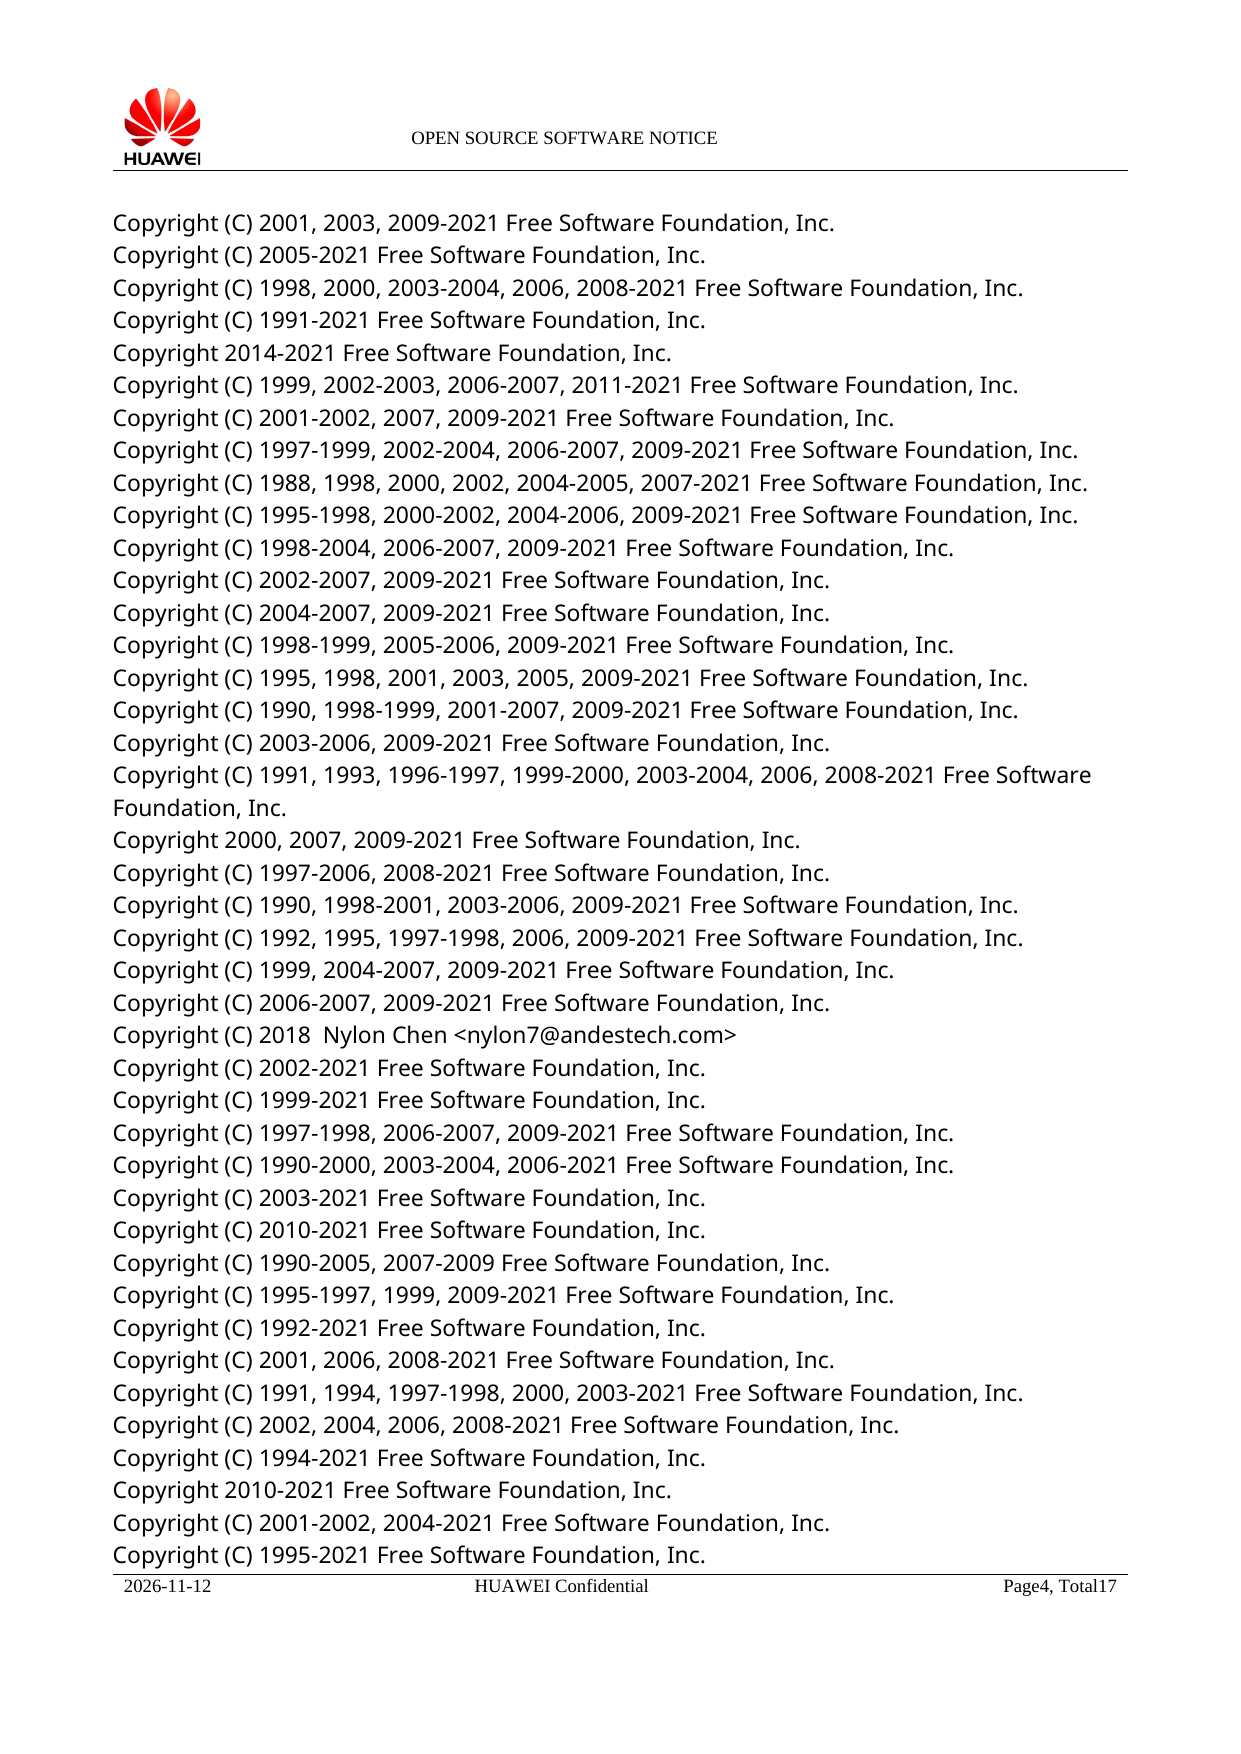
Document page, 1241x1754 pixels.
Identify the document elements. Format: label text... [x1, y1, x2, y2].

picture [124, 88, 201, 165]
